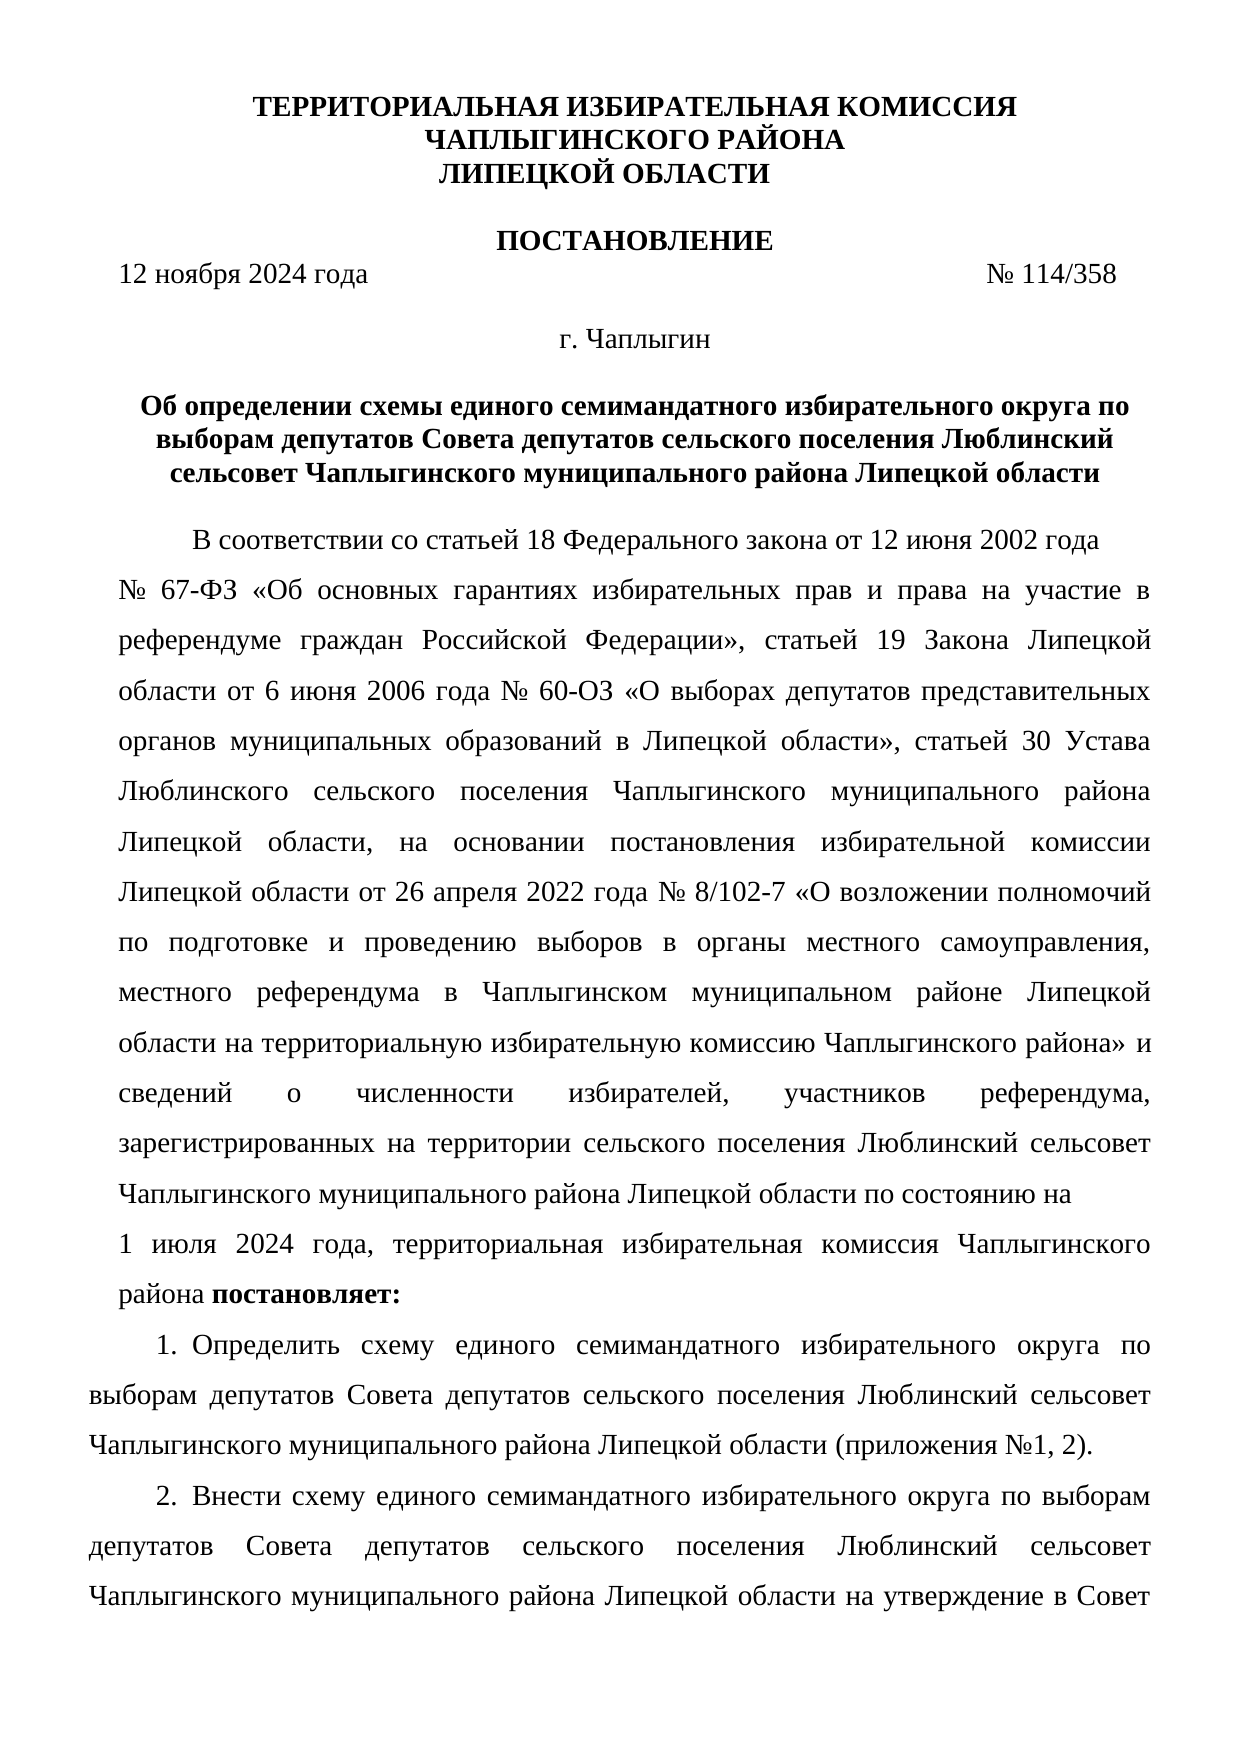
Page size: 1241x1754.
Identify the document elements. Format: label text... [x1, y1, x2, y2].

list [88, 1478, 1152, 1612]
text г. Чаплыгин [118, 321, 1152, 354]
text № 67-ФЗ «Об основных гарантиях избирательных прав и права на участие в референдуме граждан Российской Федерации», статьей 19 Закона Липецкой области от 6 июня 2006 года № 60-ОЗ «О выборах депутатов представительных органов муниципальных образований в Липецкой области», статьей 30 Устава Люблинского сельского поселения Чаплыгинского муниципального района Липецкой области, на основании постановления избирательной комиссии Липецкой области от 26 апреля 2022 года № 8/102-7 «О возложении полномочий по подготовке и проведению выборов в органы местного самоуправления, местного референдума в Чаплыгинском муниципальном районе Липецкой области на территориальную избирательную комиссию Чаплыгинского района» и сведений о численности избирателей, участников референдума, зарегистрированных на территории сельского поселения Люблинский сельсовет Чаплыгинского муниципального района Липецкой области по состоянию на [118, 572, 1152, 1209]
text Об определении схемы единого семимандатного избирательного округа по выборам депутатов Совета депутатов сельского поселения Люблинский сельсовет Чаплыгинского муниципального района Липецкой области [118, 388, 1152, 489]
list Определить схему единого семимандатного избирательного округа по выборам депутатов Совета депутатов сельского поселения Люблинский сельсовет Чаплыгинского муниципального района Липецкой области (приложения №1, 2). [88, 1327, 1152, 1461]
text ЛИПЕЦКОЙ ОБЛАСТИ [118, 156, 1137, 189]
text ТЕРРИТОРИАЛЬНАЯ ИЗБИРАТЕЛЬНАЯ КОМИССИЯ [118, 89, 1152, 122]
text ЧАПЛЫГИНСКОГО РАЙОНА [118, 122, 1152, 156]
text В соответствии со статьей 18 Федерального закона от 12 июня 2002 года [118, 522, 1152, 555]
text 1 июля 2024 года, территориальная избирательная комиссия Чаплыгинского района постановляет: [118, 1226, 1152, 1310]
text ПОСТАНОВЛЕНИЕ [118, 223, 1152, 256]
text 12 ноября 2024 года № 114/358 [118, 256, 1152, 290]
